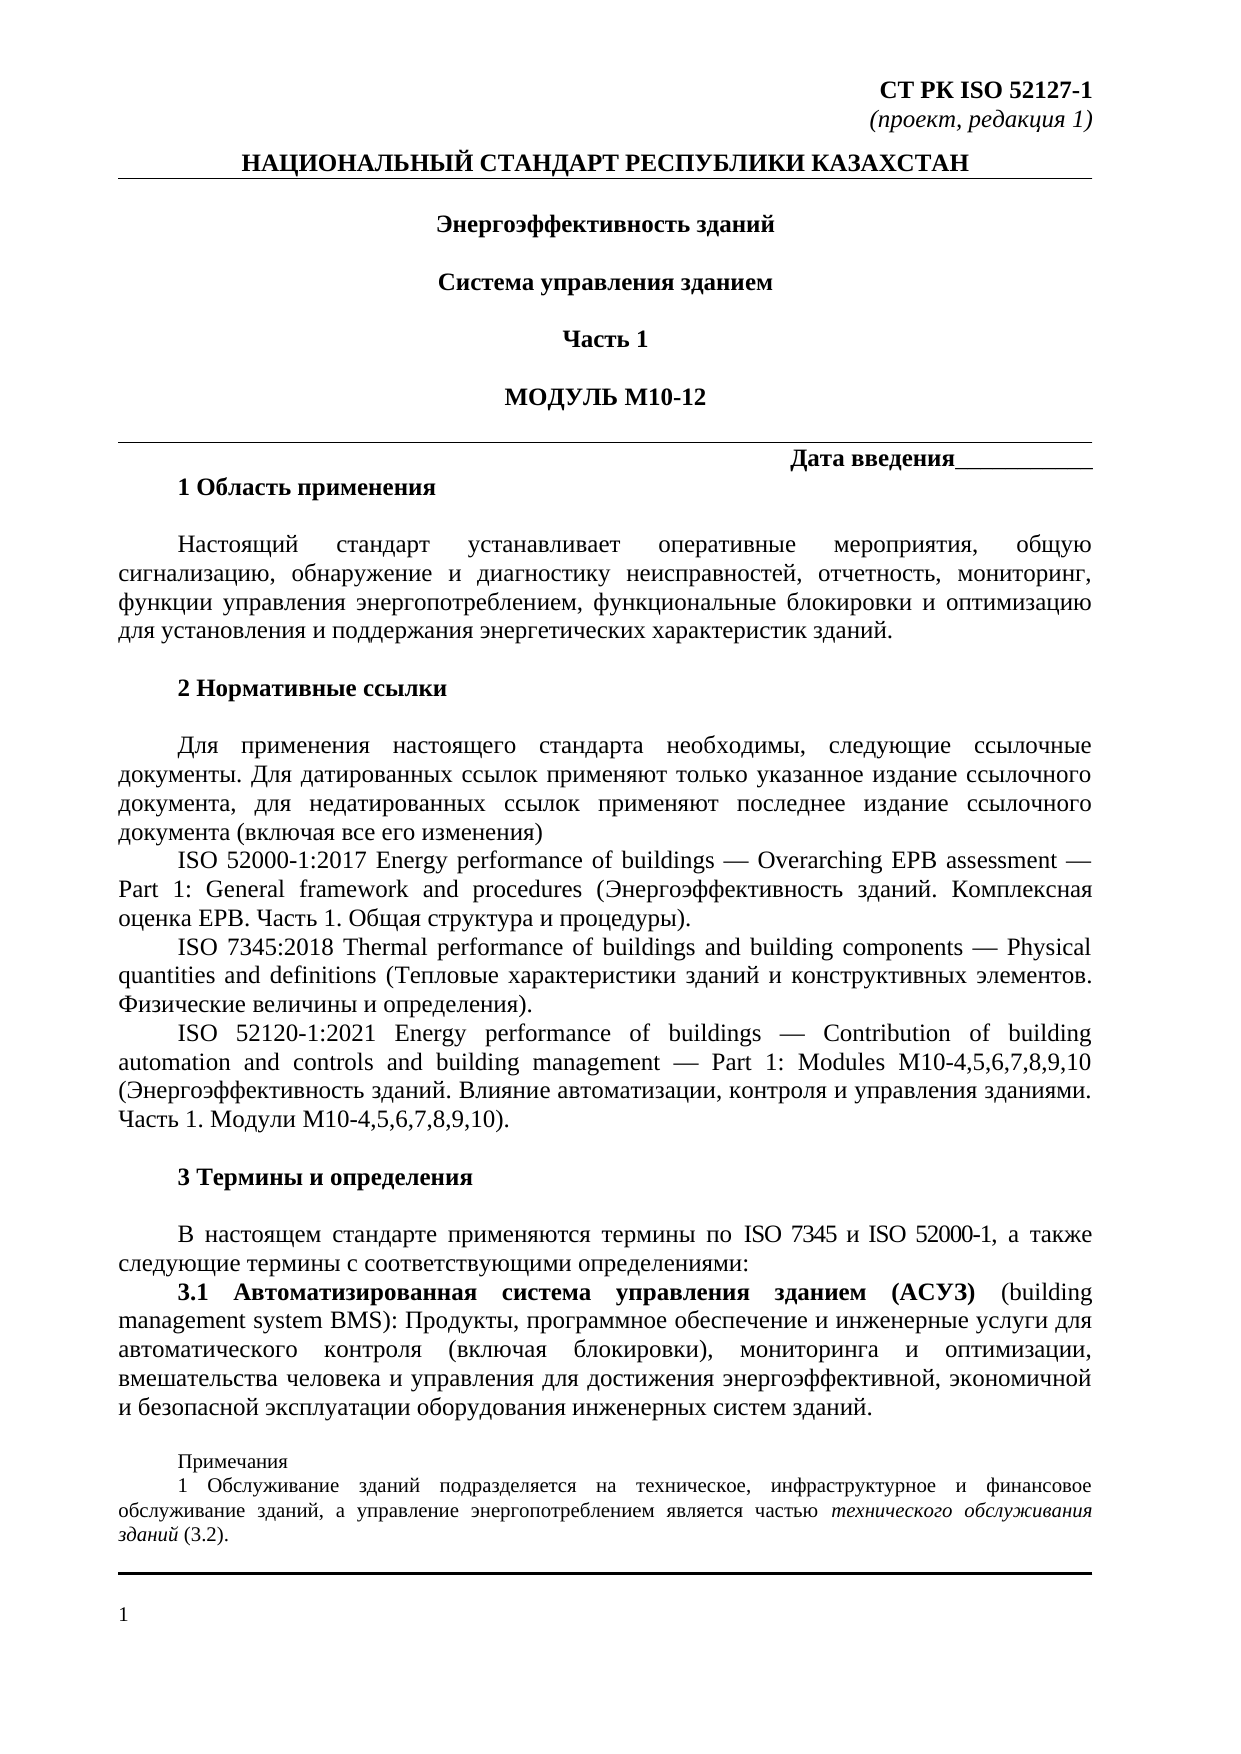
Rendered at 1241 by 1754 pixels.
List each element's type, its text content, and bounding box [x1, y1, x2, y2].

text Энергоэффективность зданий [118, 209, 1092, 237]
text 3.1 Автоматизированная система управления зданием (АСУЗ) (building management system BMS): Продукты, программное обеспечение и инженерные услуги для автоматического контроля (включая блокировки), мониторинга и оптимизации, вмешательства человека и управления для достижения энергоэффективной, экономичной и безопасной эксплуатации оборудования инженерных систем зданий. [118, 1277, 1092, 1421]
text Дата введения___________ [118, 443, 1092, 472]
text В настоящем стандарте применяются термины по ISO 7345 и ISO 52000-1, а также следующие термины с соответствующими определениями: [118, 1219, 1092, 1277]
text 2 Нормативные ссылки [118, 673, 1092, 702]
text Примечания [118, 1449, 1092, 1473]
text 3 Термины и определения [118, 1162, 1092, 1191]
text Система управления зданием [118, 267, 1092, 295]
text МОДУЛЬ М10-12 [118, 382, 1092, 411]
text 1 Область применения [118, 472, 1092, 501]
text Часть 1 [118, 324, 1092, 353]
text 1 Обслуживание зданий подразделяется на техническое, инфраструктурное и финансовое обслуживание зданий, а управление энергопотреблением является частью технического обслуживания зданий (3.2). [118, 1473, 1092, 1546]
text ISO 52000-1:2017 Energy performance of buildings — Overarching EPB assessment — Part 1: General framework and procedures (Энергоэффективность зданий. Комплексная оценка EPB. Часть 1. Общая структура и процедуры). [118, 846, 1092, 932]
text НАЦИОНАЛЬНЫЙ СТАНДАРТ РЕСПУБЛИКИ КАЗАХСТАН [118, 148, 1092, 178]
text ISO 52120-1:2021 Energy performance of buildings — Contribution of building automation and controls and building management — Part 1: Modules M10-4,5,6,7,8,9,10 (Энергоэффективность зданий. Влияние автоматизации, контроля и управления зданиями. Часть 1. Модули M10-4,5,6,7,8,9,10). [118, 1018, 1092, 1133]
text ISO 7345:2018 Thermal performance of buildings and building components — Physical quantities and definitions (Тепловые характеристики зданий и конструктивных элементов. Физические величины и определения). [118, 932, 1092, 1018]
text Настоящий стандарт устанавливает оперативные мероприятия, общую сигнализацию, обнаружение и диагностику неисправностей, отчетность, мониторинг, функции управления энергопотреблением, функциональные блокировки и оптимизацию для установления и поддержания энергетических характеристик зданий. [118, 529, 1092, 644]
text Для применения настоящего стандарта необходимы, следующие ссылочные документы. Для датированных ссылок применяют только указанное издание ссылочного документа, для недатированных ссылок применяют последнее издание ссылочного документа (включая все его изменения) [118, 731, 1092, 846]
